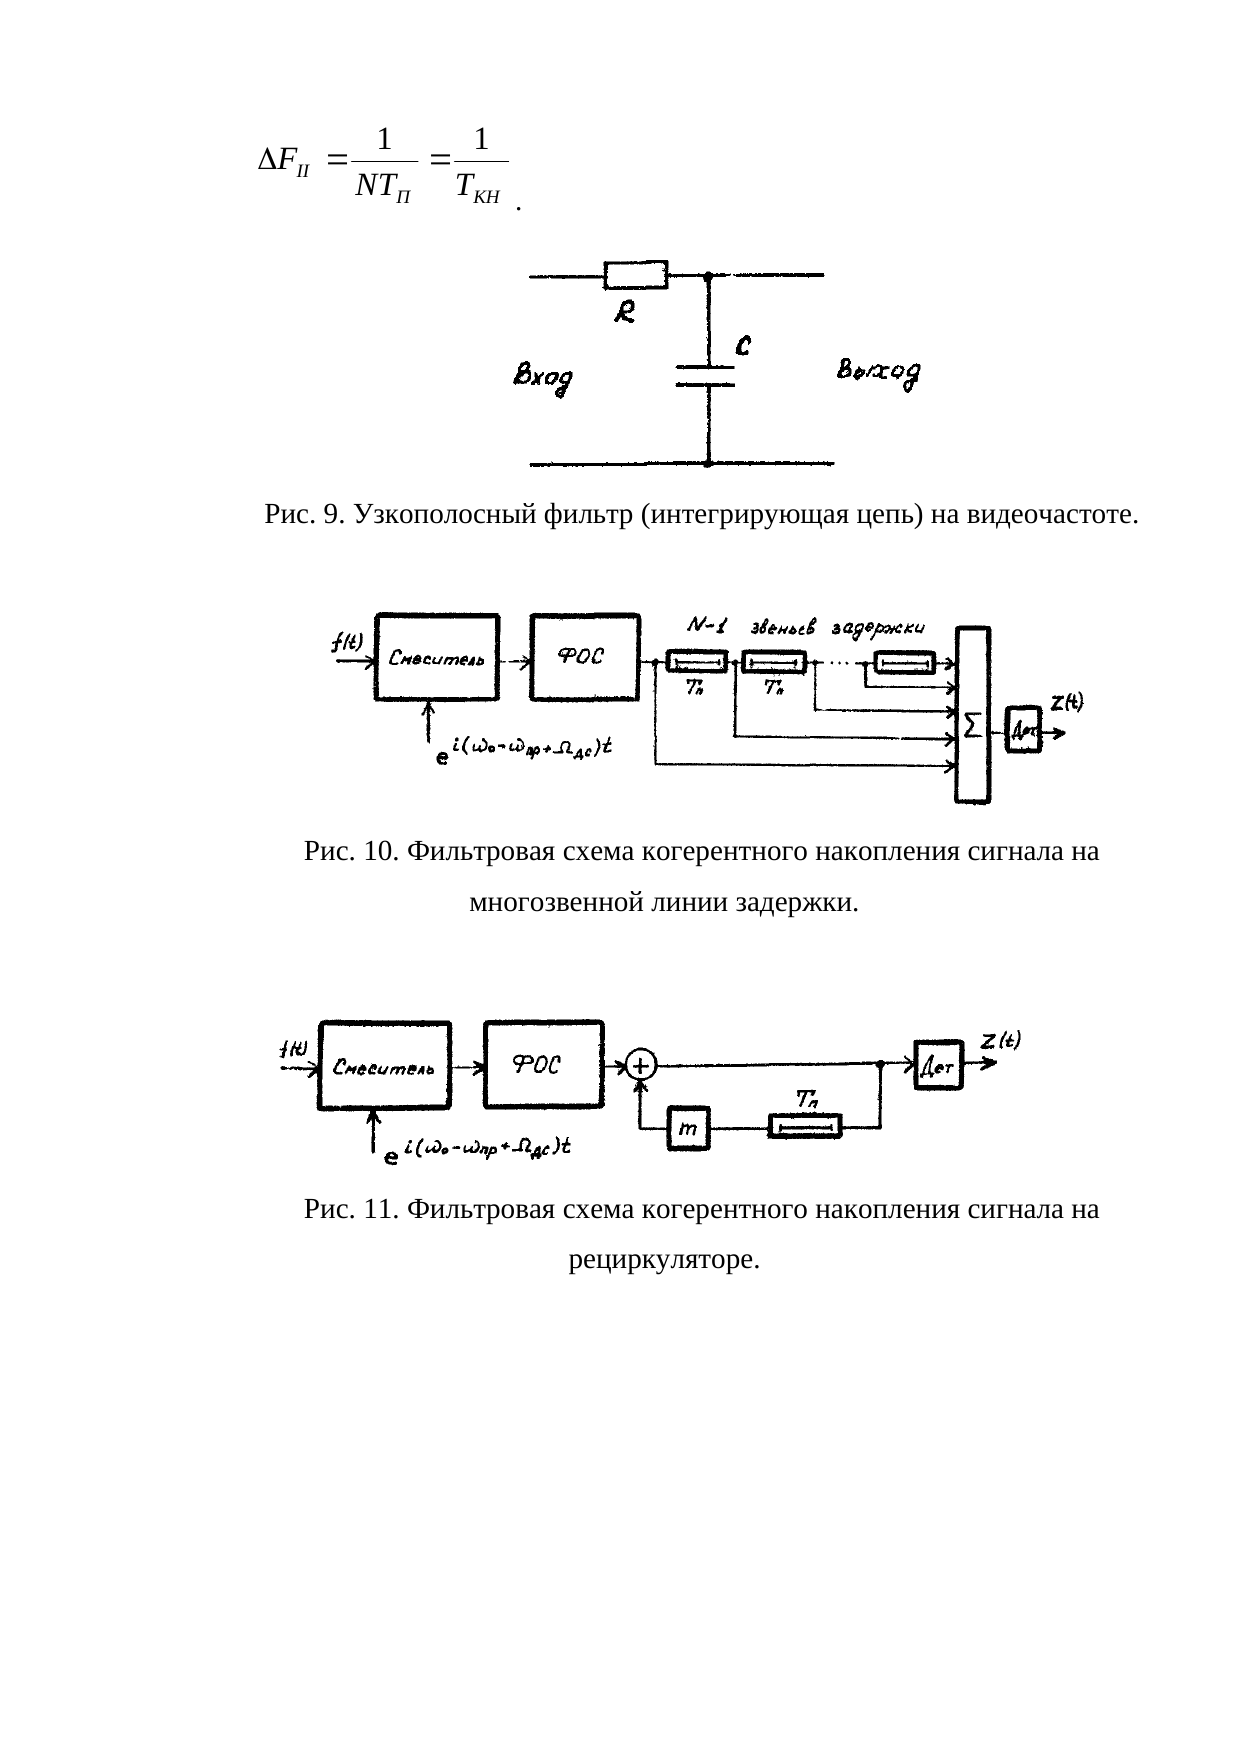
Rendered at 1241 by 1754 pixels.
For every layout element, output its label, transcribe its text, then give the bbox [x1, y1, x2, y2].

text Рис. 10. Фильтровая схема когерентного накопления сигнала на многозвенной линии задержки. [177, 833, 1152, 917]
text Рис. 9. Узкополосный фильтр (интегрирующая цепь) на видеочастоте. [177, 496, 1152, 530]
text Рис. 11. Фильтровая схема когерентного накопления сигнала на рециркуляторе. [177, 1191, 1152, 1275]
text . [177, 118, 1152, 217]
